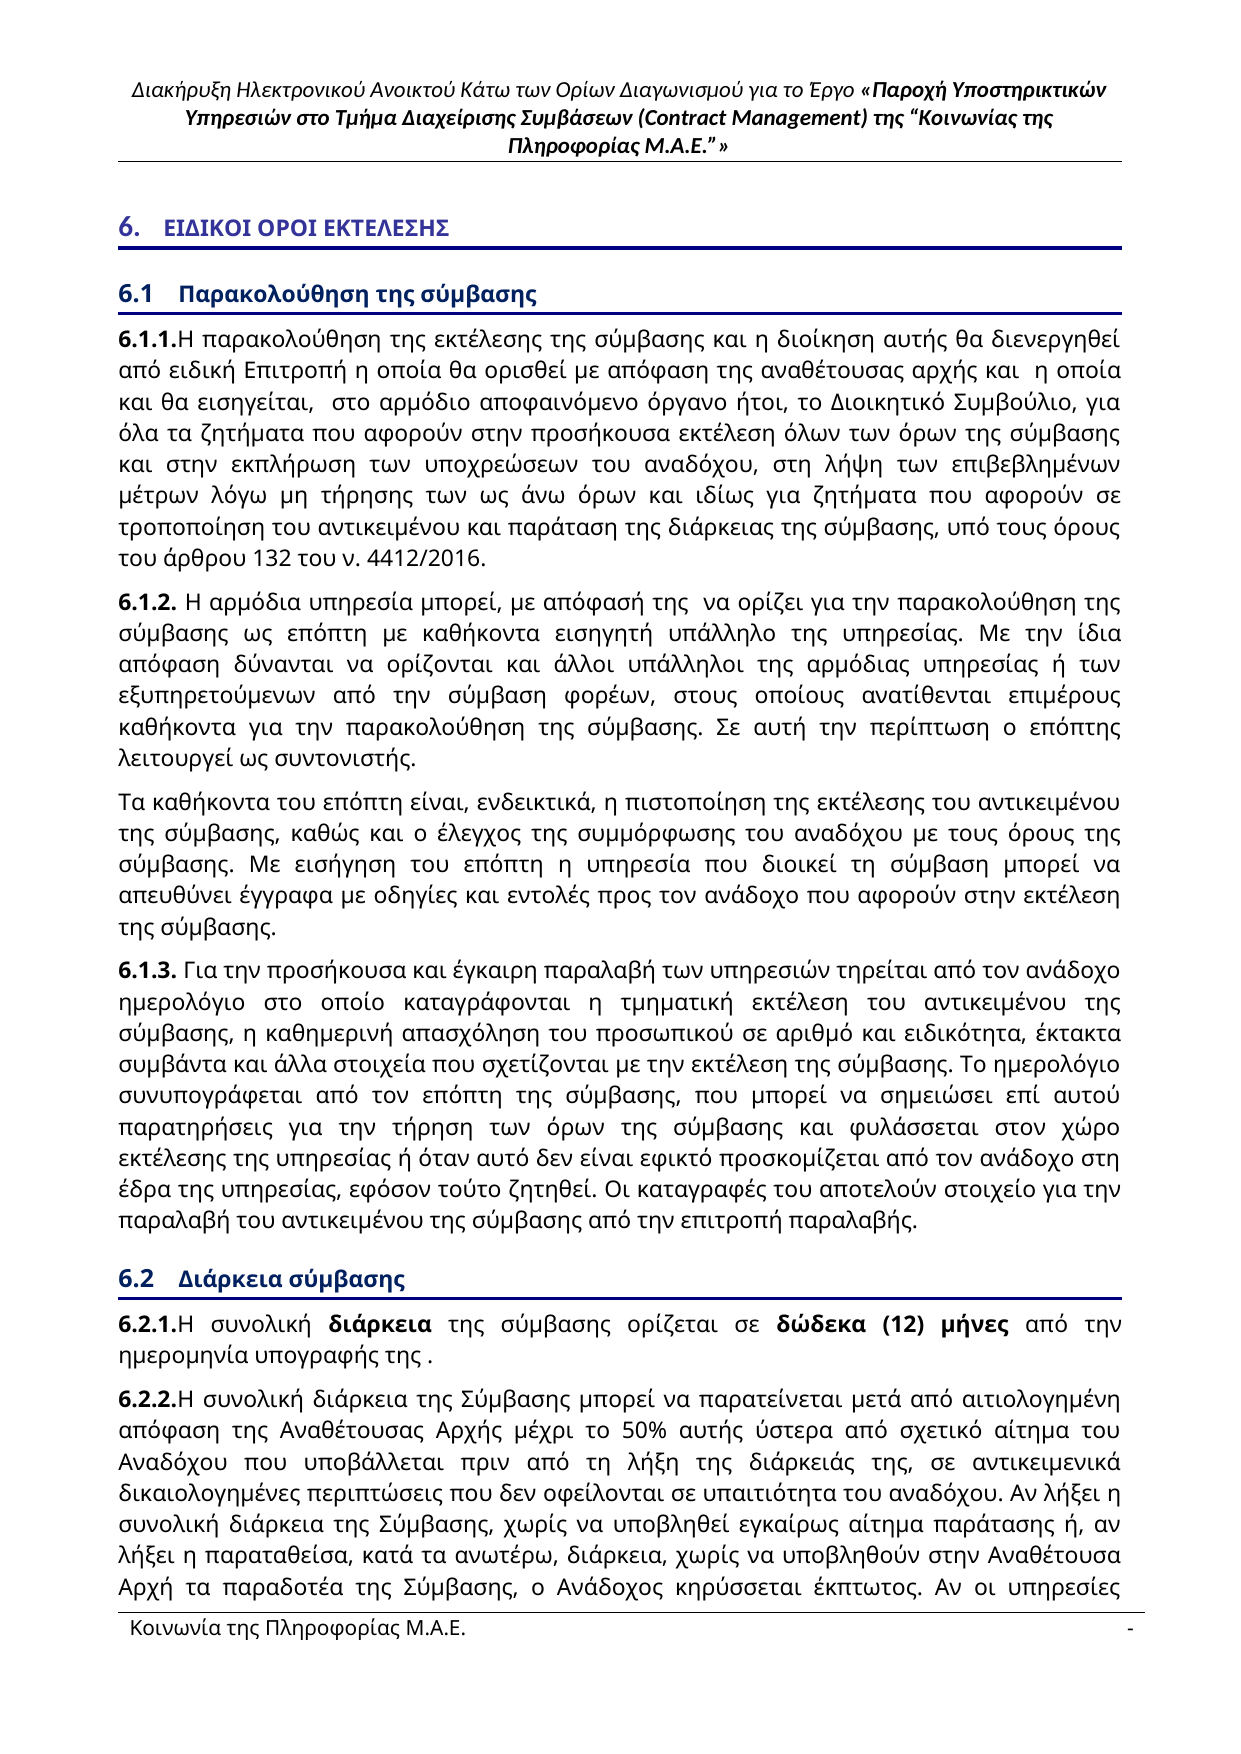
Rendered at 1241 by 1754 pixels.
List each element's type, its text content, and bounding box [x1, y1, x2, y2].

text 6.1.3. Για την προσήκουσα και έγκαιρη παραλαβή των υπηρεσιών τηρείται από τον ανάδοχο ημερολόγιο στο οποίο καταγράφονται η τμηματική εκτέλεση του αντικειμένου της σύμβασης, η καθημερινή απασχόληση του προσωπικού σε αριθμό και ειδικότητα, έκτακτα συμβάντα και άλλα στοιχεία που σχετίζονται με την εκτέλεση της σύμβασης. Το ημερολόγιο συνυπογράφεται από τον επόπτη της σύμβασης, που μπορεί να σημειώσει επί αυτού παρατηρήσεις για την τήρηση των όρων της σύμβασης και φυλάσσεται στον χώρο εκτέλεσης της υπηρεσίας ή όταν αυτό δεν είναι εφικτό προσκομίζεται από τον ανάδοχο στη έδρα της υπηρεσίας, εφόσον τούτο ζητηθεί. Οι καταγραφές του αποτελούν στοιχείο για την παραλαβή του αντικειμένου της σύμβασης από την επιτροπή παραλαβής. [118, 954, 1122, 1236]
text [118, 1383, 1122, 1602]
text Τα καθήκοντα του επόπτη είναι, ενδεικτικά, η πιστοποίηση της εκτέλεσης του αντικειμένου της σύμβασης, καθώς και ο έλεγχος της συμμόρφωσης του αναδόχου με τους όρους της σύμβασης. Με εισήγηση του επόπτη η υπηρεσία που διοικεί τη σύμβαση μπορεί να απευθύνει έγγραφα με οδηγίες και εντολές προς τον ανάδοχο που αφορούν στην εκτέλεση της σύμβασης. [118, 786, 1122, 942]
text 6.1.2. Η αρμόδια υπηρεσία μπορεί, με απόφασή της να ορίζει για την παρακολούθηση της σύμβασης ως επόπτη με καθήκοντα εισηγητή υπάλληλο της υπηρεσίας. Με την ίδια απόφαση δύνανται να ορίζονται και άλλοι υπάλληλοι της αρμόδιας υπηρεσίας ή των εξυπηρετούμενων από την σύμβαση φορέων, στους οποίους ανατίθενται επιμέρους καθήκοντα για την παρακολούθηση της σύμβασης. Σε αυτή την περίπτωση ο επόπτης λειτουργεί ως συντονιστής. [118, 586, 1122, 773]
text 6.2.1.Η συνολική διάρκεια της σύμβασης ορίζεται σε δώδεκα (12) μήνες από την ημερομηνία υπογραφής της . [118, 1308, 1122, 1371]
subtitle ΕΙΔΙΚΟΙ ΟΡΟΙ ΕΚΤΕΛΕΣΗΣ [118, 208, 1122, 246]
subtitle Διάρκεια σύμβασης [118, 1261, 1122, 1297]
subtitle Παρακολούθηση της σύμβασης [118, 275, 1122, 312]
text 6.1.1.Η παρακολούθηση της εκτέλεσης της σύμβασης και η διοίκηση αυτής θα διενεργηθεί από ειδική Επιτροπή η οποία θα ορισθεί με απόφαση της αναθέτουσας αρχής και η οποία και θα εισηγείται, στο αρμόδιο αποφαινόμενο όργανο ήτοι, το Διοικητικό Συμβούλιο, για όλα τα ζητήματα που αφορούν στην προσήκουσα εκτέλεση όλων των όρων της σύμβασης και στην εκπλήρωση των υποχρεώσεων του αναδόχου, στη λήψη των επιβεβλημένων μέτρων λόγω μη τήρησης των ως άνω όρων και ιδίως για ζητήματα που αφορούν σε τροποποίηση του αντικειμένου και παράταση της διάρκειας της σύμβασης, υπό τους όρους του άρθρου 132 του ν. 4412/2016. [118, 323, 1122, 573]
